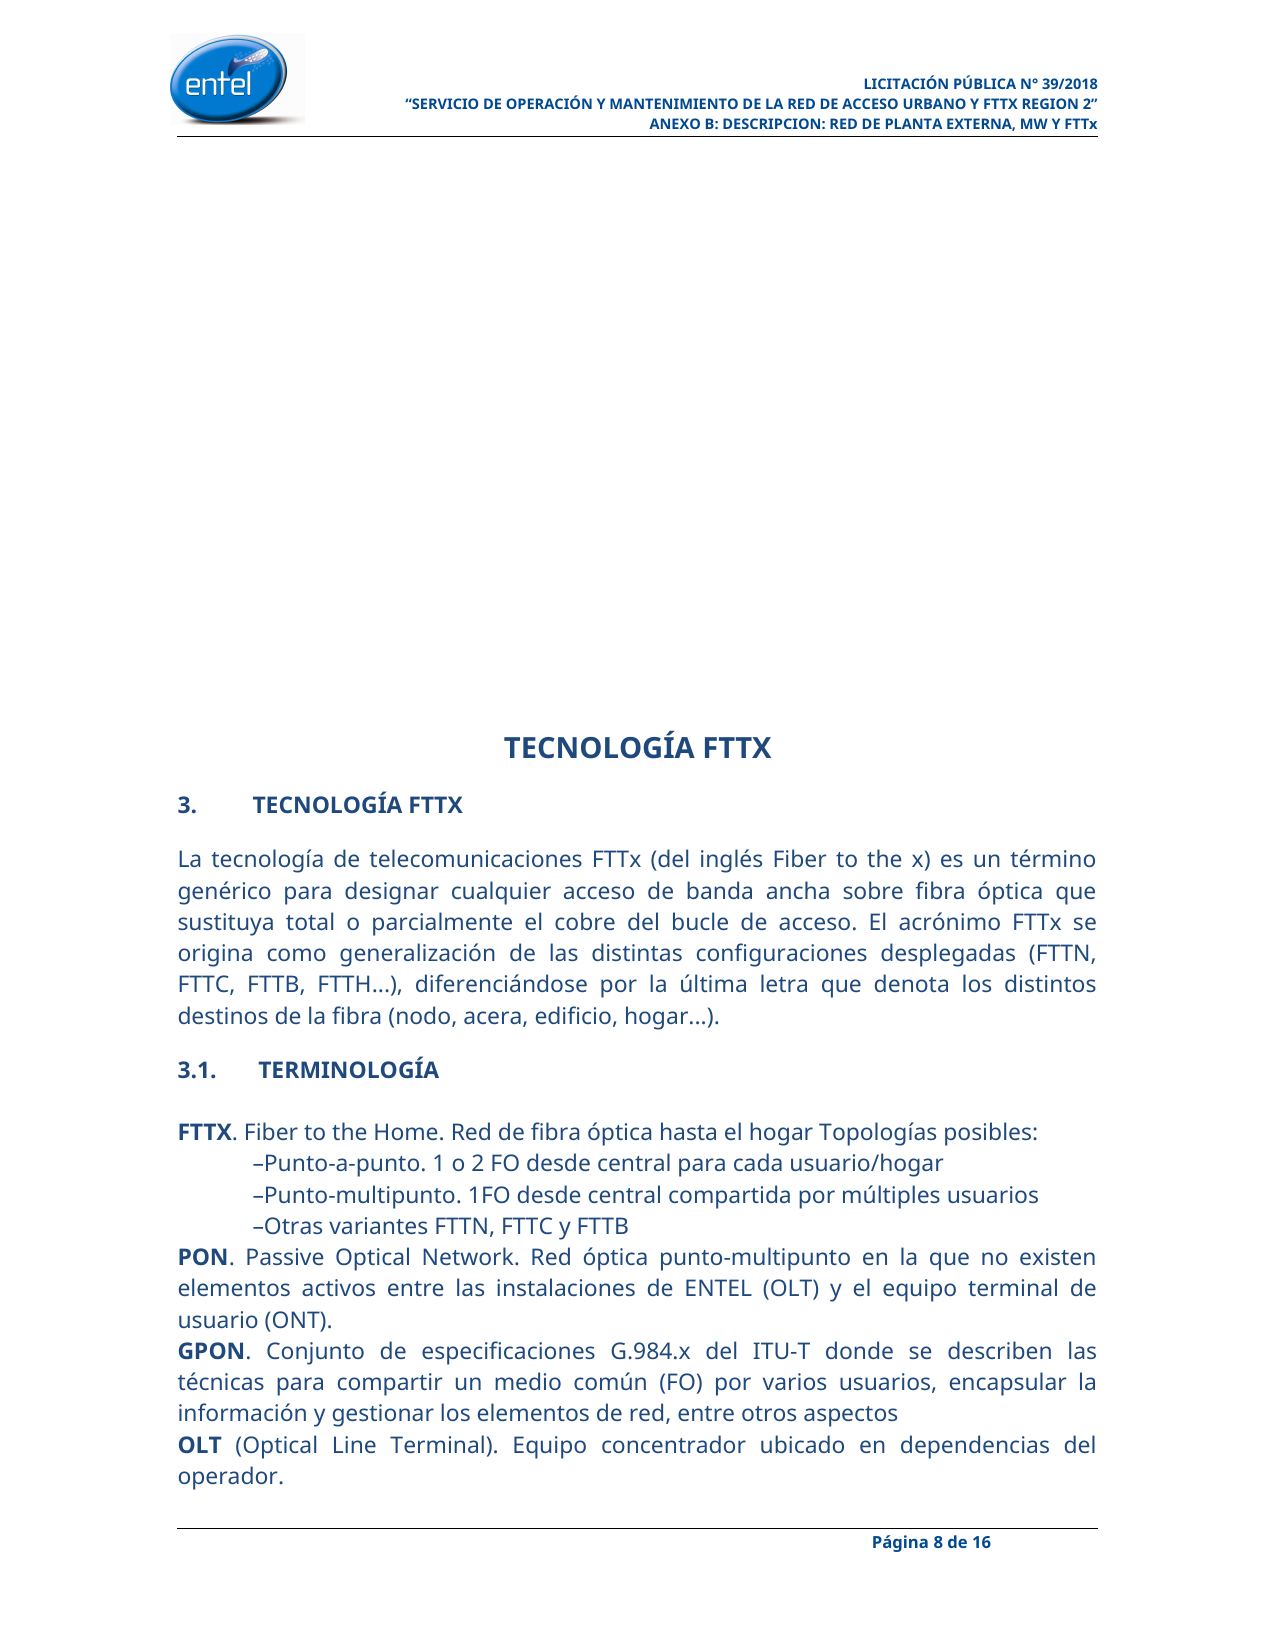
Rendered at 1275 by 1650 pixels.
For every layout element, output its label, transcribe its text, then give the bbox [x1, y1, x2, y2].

title TECNOLOGÍA FTTX [177, 727, 1098, 767]
text –Punto-a-punto. 1 o 2 FO desde central para cada usuario/hogar [252, 1147, 1098, 1178]
text OLT (Optical Line Terminal). Equipo concentrador ubicado en dependencias del operador. [177, 1428, 1098, 1491]
text FTTX. Fiber to the Home. Red de fibra óptica hasta el hogar Topologías posibles: [177, 1116, 1098, 1147]
text –Otras variantes FTTN, FTTC y FTTB [252, 1210, 1098, 1241]
text GPON. Conjunto de especificaciones G.984.x del ITU-T donde se describen las técnicas para compartir un medio común (FO) por varios usuarios, encapsular la información y gestionar los elementos de red, entre otros aspectos [177, 1335, 1098, 1428]
text La tecnología de telecomunicaciones FTTx (del inglés Fiber to the x) es un término genérico para designar cualquier acceso de banda ancha sobre fibra óptica que sustituya total o parcialmente el cobre del bucle de acceso. El acrónimo FTTx se origina como generalización de las distintas configuraciones desplegadas (FTTN, FTTC, FTTB, FTTH...), diferenciándose por la última letra que denota los distintos destinos de la fibra (nodo, acera, edificio, hogar...). [177, 843, 1098, 1031]
text PON. Passive Optical Network. Red óptica punto-multipunto en la que no existen elementos activos entre las instalaciones de ENTEL (OLT) y el equipo terminal de usuario (ONT). [177, 1241, 1098, 1335]
subtitle TECNOLOGÍA FTTX [177, 789, 1098, 821]
picture [169, 33, 305, 125]
subtitle TERMINOLOGÍA [177, 1053, 1098, 1085]
text –Punto-multipunto. 1FO desde central compartida por múltiples usuarios [252, 1178, 1098, 1210]
